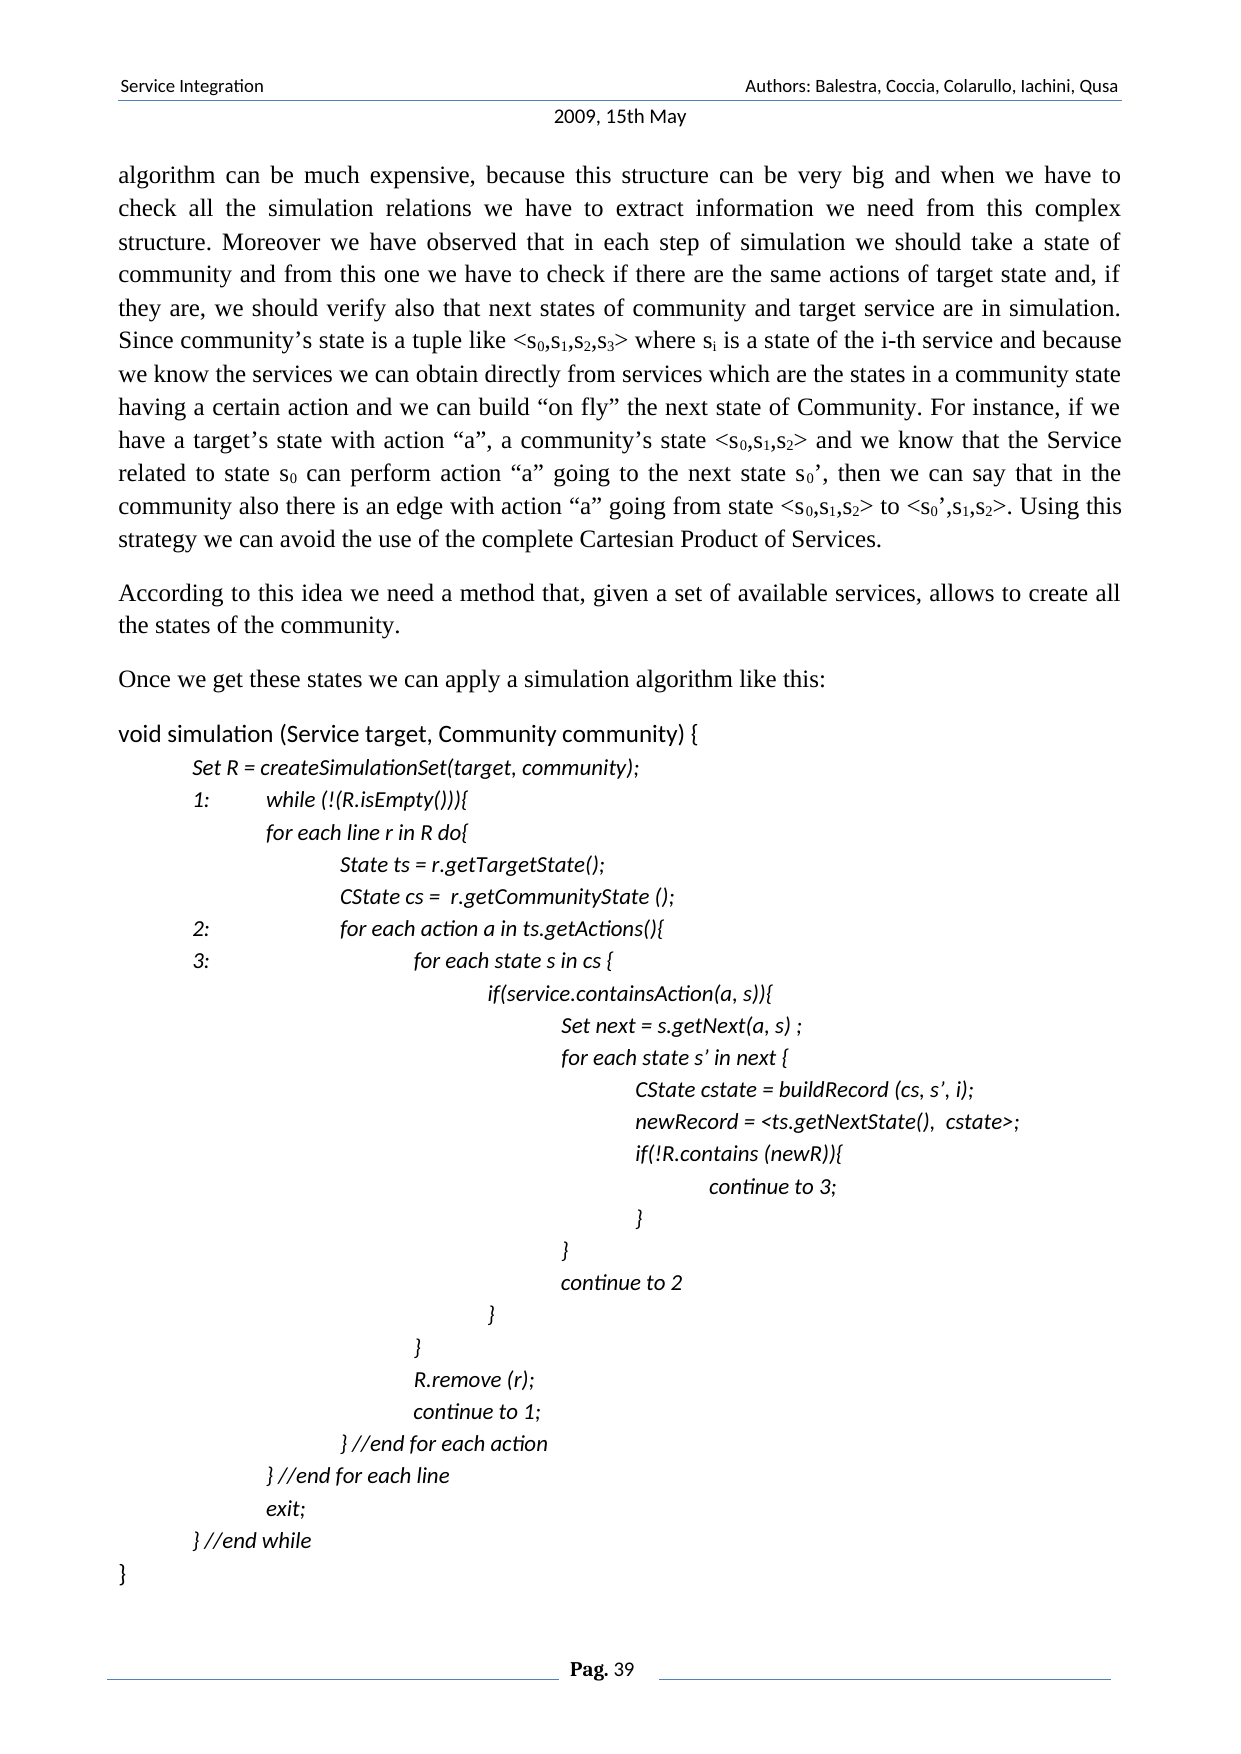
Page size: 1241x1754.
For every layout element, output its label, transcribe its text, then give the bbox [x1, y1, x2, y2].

text Set next = s.getNext(a, s) ; [118, 1011, 1122, 1039]
text State ts = r.getTargetState(); [266, 850, 1122, 878]
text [118, 161, 1122, 552]
text for each state s’ in next { [118, 1043, 1122, 1071]
text continue to 2 [487, 1268, 1122, 1296]
text R.remove (r); [339, 1365, 1122, 1393]
text } //end while [118, 1526, 1122, 1554]
text 2: for each action a in ts.getActions(){ [118, 914, 1122, 942]
text CState cs = r.getCommunityState (); [266, 882, 1122, 910]
text } [118, 1204, 1122, 1232]
text newRecord = <ts.getNextState(), cstate>; [118, 1107, 1122, 1135]
text if(service.containsAction(a, s)){ [118, 979, 1122, 1007]
text } [118, 1301, 1122, 1328]
text } [118, 1236, 1122, 1264]
text if(!R.contains (newR)){ [118, 1139, 1122, 1168]
text continue to 1; [339, 1397, 1122, 1425]
text Once we get these states we can apply a simulation algorithm like this: [118, 664, 1122, 693]
text } //end for each line [118, 1461, 1122, 1489]
text void simulation (Service target, Community community) { [118, 718, 1122, 749]
text } [339, 1333, 1122, 1361]
text continue to 3; [118, 1172, 1122, 1200]
text } //end for each action [118, 1429, 1122, 1457]
text 1: while (!(R.isEmpty())){ [118, 786, 1122, 813]
text for each line r in R do{ [192, 818, 1122, 846]
text exit; [118, 1494, 1122, 1522]
text 3: for each state s in cs { [118, 946, 1122, 974]
text } [118, 1558, 1122, 1588]
text According to this idea we need a method that, given a set of available services, allows to create all the states of the community. [118, 578, 1122, 639]
text Set R = createSimulationSet(target, community); [118, 753, 1122, 781]
text CState cstate = buildRecord (cs, s’, i); [118, 1075, 1122, 1103]
